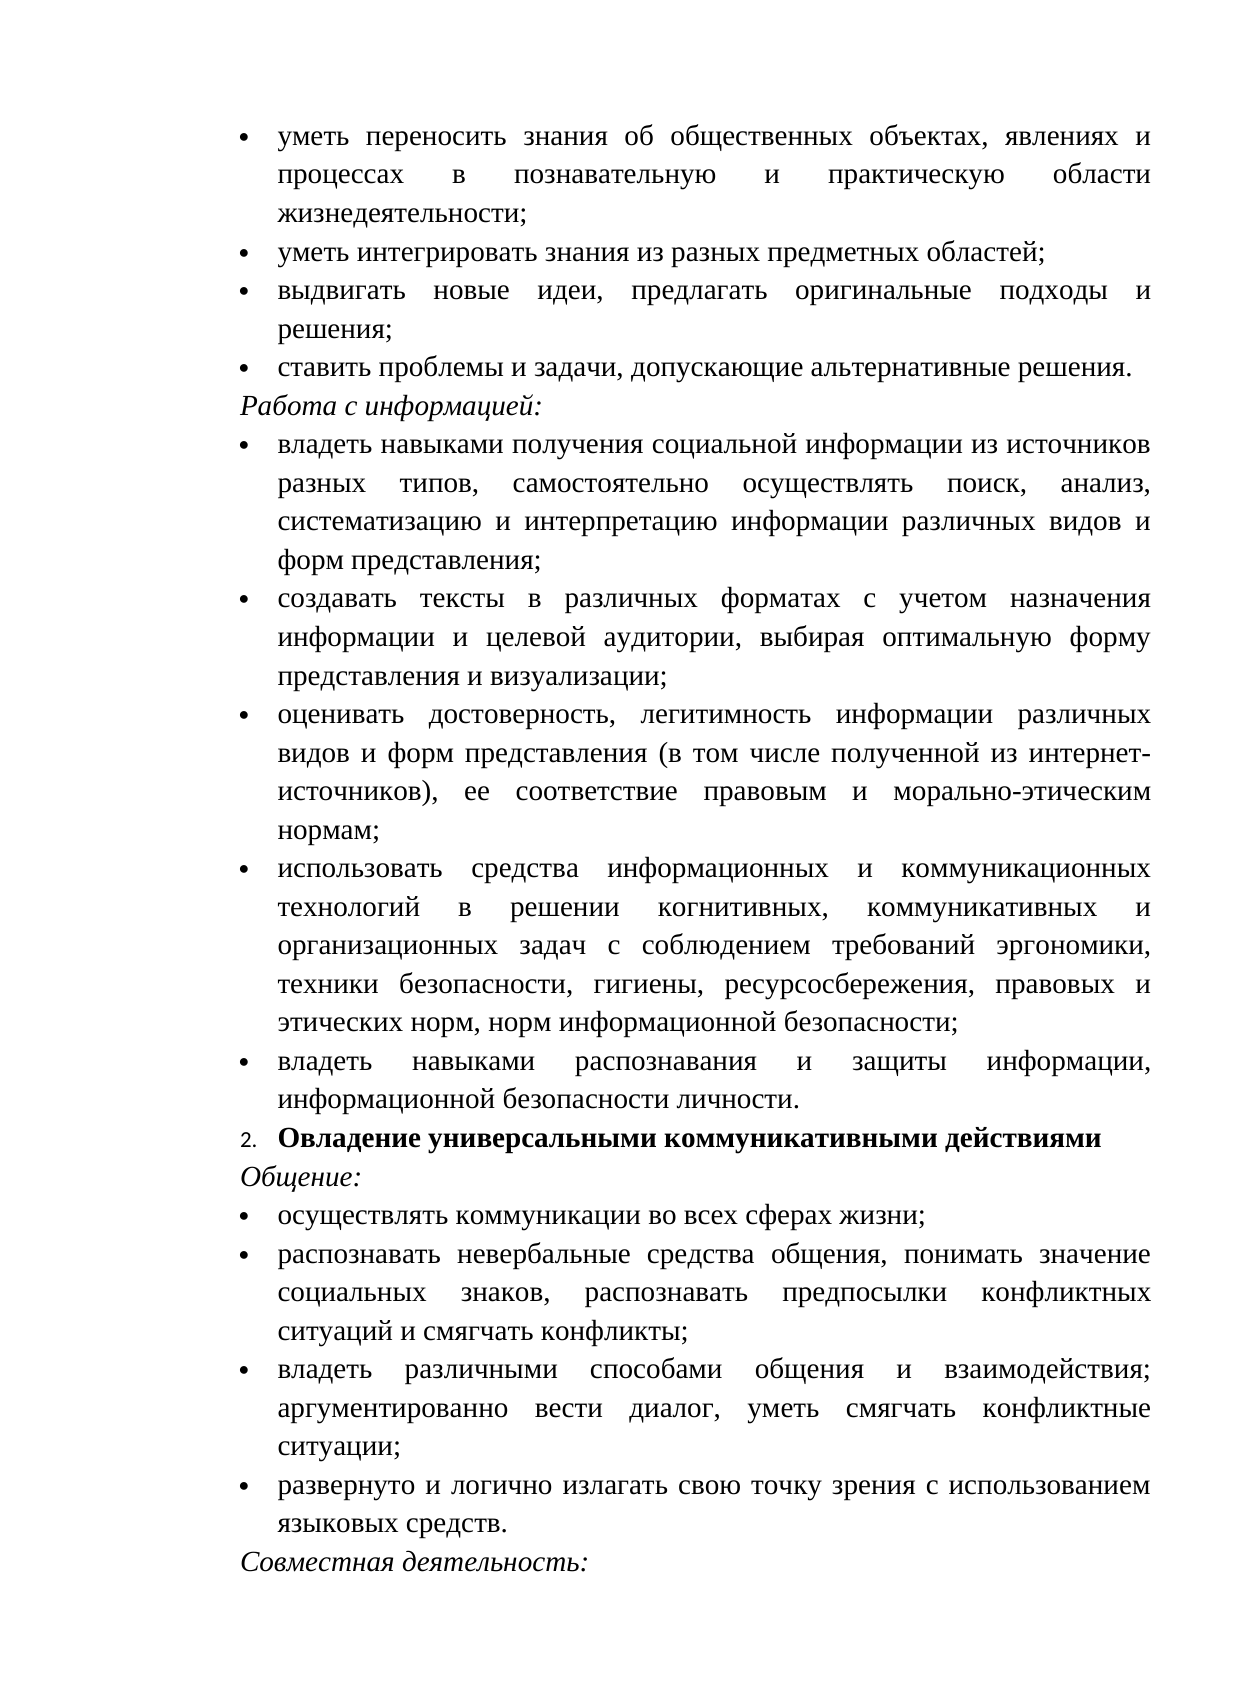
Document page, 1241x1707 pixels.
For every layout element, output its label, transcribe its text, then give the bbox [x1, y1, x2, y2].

list уметь переносить знания об общественных объектах, явлениях и процессах в познавательную и практическую области жизнедеятельности; [240, 118, 1152, 229]
list развернуто и логично излагать свою точку зрения с использованием языковых средств. [240, 1467, 1152, 1539]
list распознавать невербальные средства общения, понимать значение социальных знаков, распознавать предпосылки конфликтных ситуаций и смягчать конфликты; [240, 1236, 1152, 1346]
list оценивать достоверность, легитимность информации различных видов и форм представления (в том числе полученной из интернет-источников), ее соответствие правовым и морально-этическим нормам; [240, 696, 1152, 845]
list Овладение универсальными коммуникативными действиями [240, 1120, 1152, 1154]
text Работа с информацией: [177, 388, 1152, 421]
list выдвигать новые идеи, предлагать оригинальные подходы и решения; [240, 272, 1152, 344]
list владеть различными способами общения и взаимодействия; аргументированно вести диалог, уметь смягчать конфликтные ситуации; [240, 1351, 1152, 1462]
list создавать тексты в различных форматах с учетом назначения информации и целевой аудитории, выбирая оптимальную форму представления и визуализации; [240, 581, 1152, 691]
list ставить проблемы и задачи, допускающие альтернативные решения. [240, 349, 1152, 383]
list осуществлять коммуникации во всех сферах жизни; [240, 1197, 1152, 1231]
list уметь интегрировать знания из разных предметных областей; [240, 234, 1152, 267]
list владеть навыками распознавания и защиты информации, информационной безопасности личности. [240, 1043, 1152, 1115]
text Совместная деятельность: [177, 1544, 1152, 1578]
list владеть навыками получения социальной информации из источников разных типов, самостоятельно осуществлять поиск, анализ, систематизацию и интерпретацию информации различных видов и форм представления; [240, 426, 1152, 576]
list использовать средства информационных и коммуникационных технологий в решении когнитивных, коммуникативных и организационных задач с соблюдением требований эргономики, техники безопасности, гигиены, ресурсосбережения, правовых и этических норм, норм информационной безопасности; [240, 850, 1152, 1038]
text Общение: [177, 1159, 1152, 1192]
